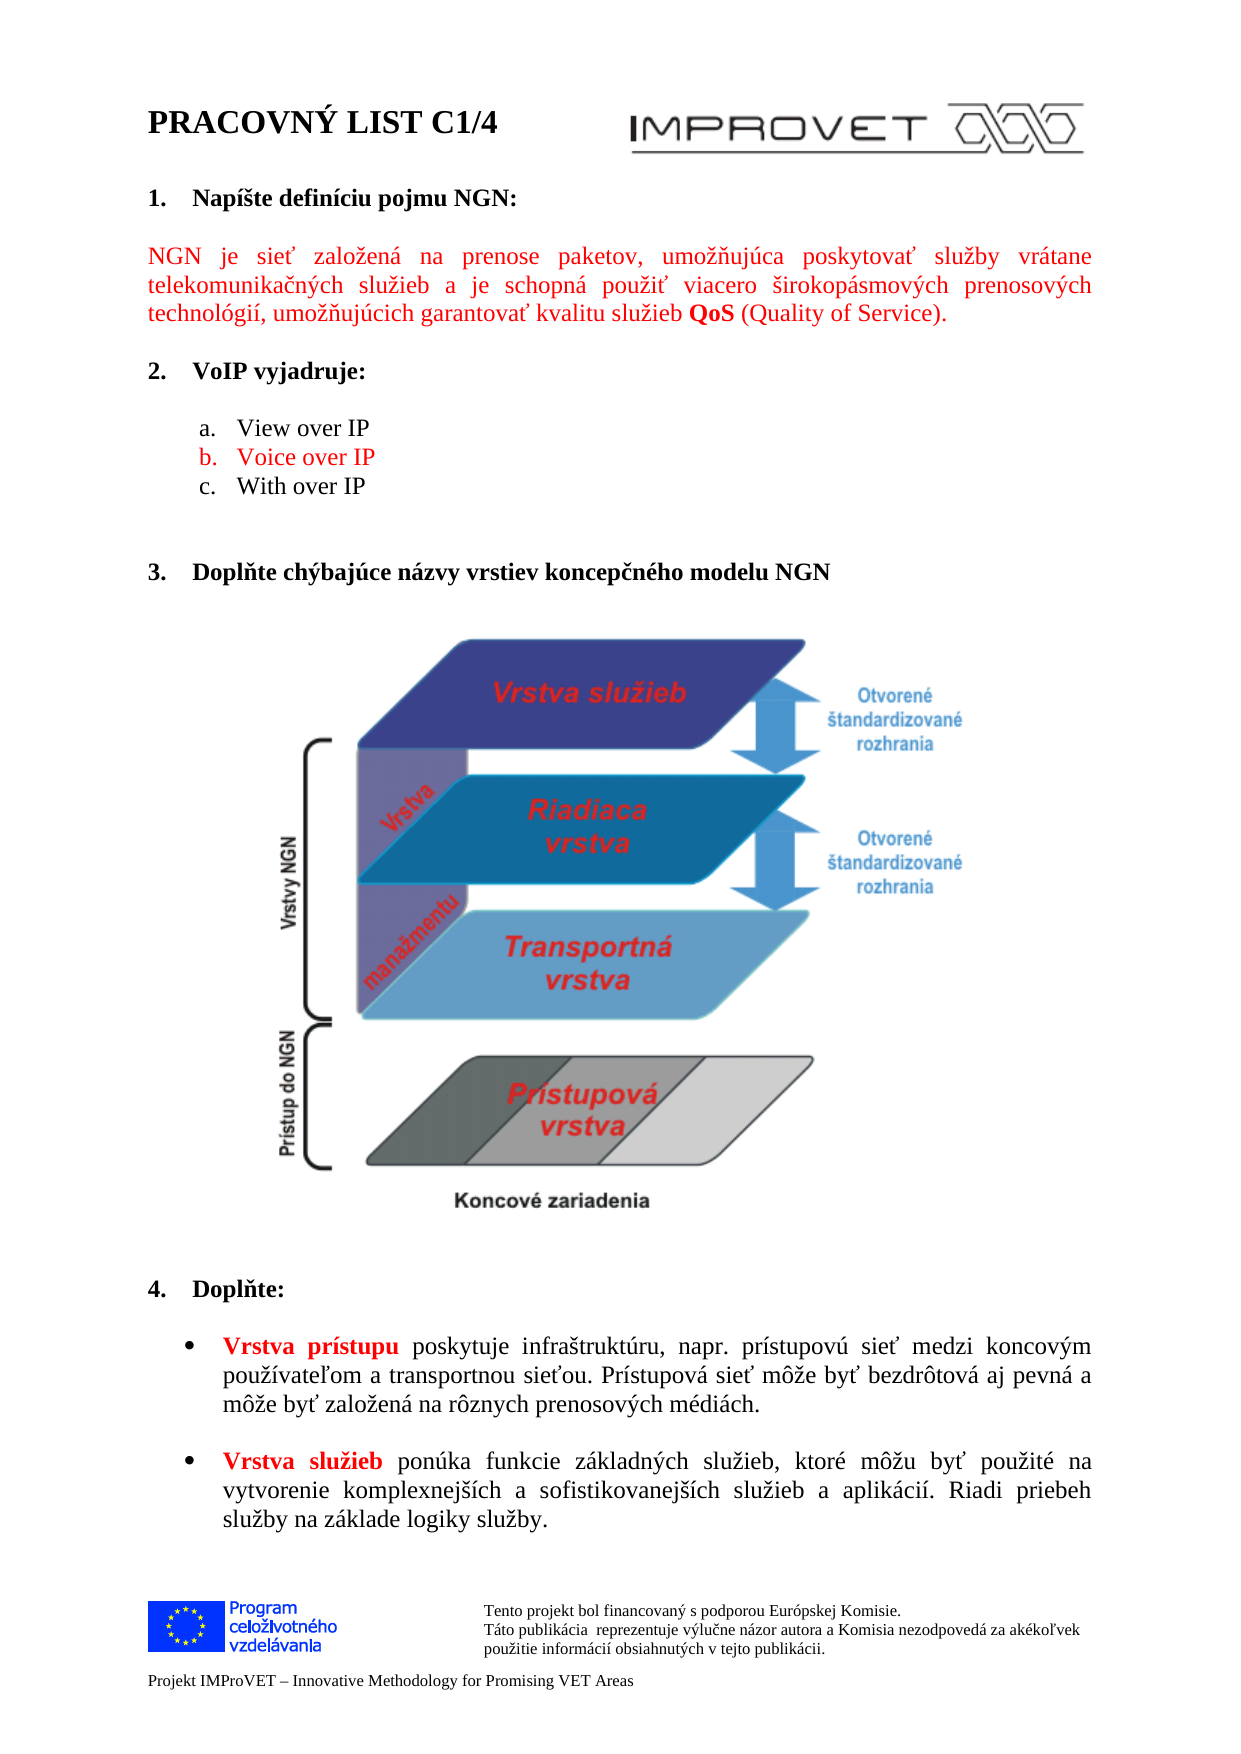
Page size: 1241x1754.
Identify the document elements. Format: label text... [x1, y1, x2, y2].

picture [266, 614, 974, 1217]
list Doplňte: [148, 1274, 1092, 1302]
list View over IP [199, 413, 1092, 442]
list Vrstva služieb ponúka funkcie základných služieb, ktoré môžu byť použité na vytvorenie komplexnejších a sofistikovanejších služieb a aplikácií. Riadi priebeh služby na základe logiky služby. [185, 1446, 1092, 1532]
list Voice over IP [199, 442, 1092, 471]
list With over IP [199, 471, 1092, 500]
list Vrstva prístupu poskytuje infraštruktúru, napr. prístupovú sieť medzi koncovým používateľom a transportnou sieťou. Prístupová sieť môže byť bezdrôtová aj pevná a môže byť založená na rôznych prenosových médiách. [185, 1331, 1092, 1417]
list Napíšte definíciu pojmu NGN: [148, 183, 1092, 212]
text NGN je sieť založená na prenose paketov, umožňujúca poskytovať služby vrátane telekomunikačných služieb a je schopná použiť viacero širokopásmových prenosových technológií, umožňujúcich garantovať kvalitu služieb QoS (Quality of Service). [148, 241, 1092, 327]
list Doplňte chýbajúce názvy vrstiev koncepčného modelu NGN [148, 557, 1092, 586]
list VoIP vyjadruje: [148, 356, 1092, 385]
